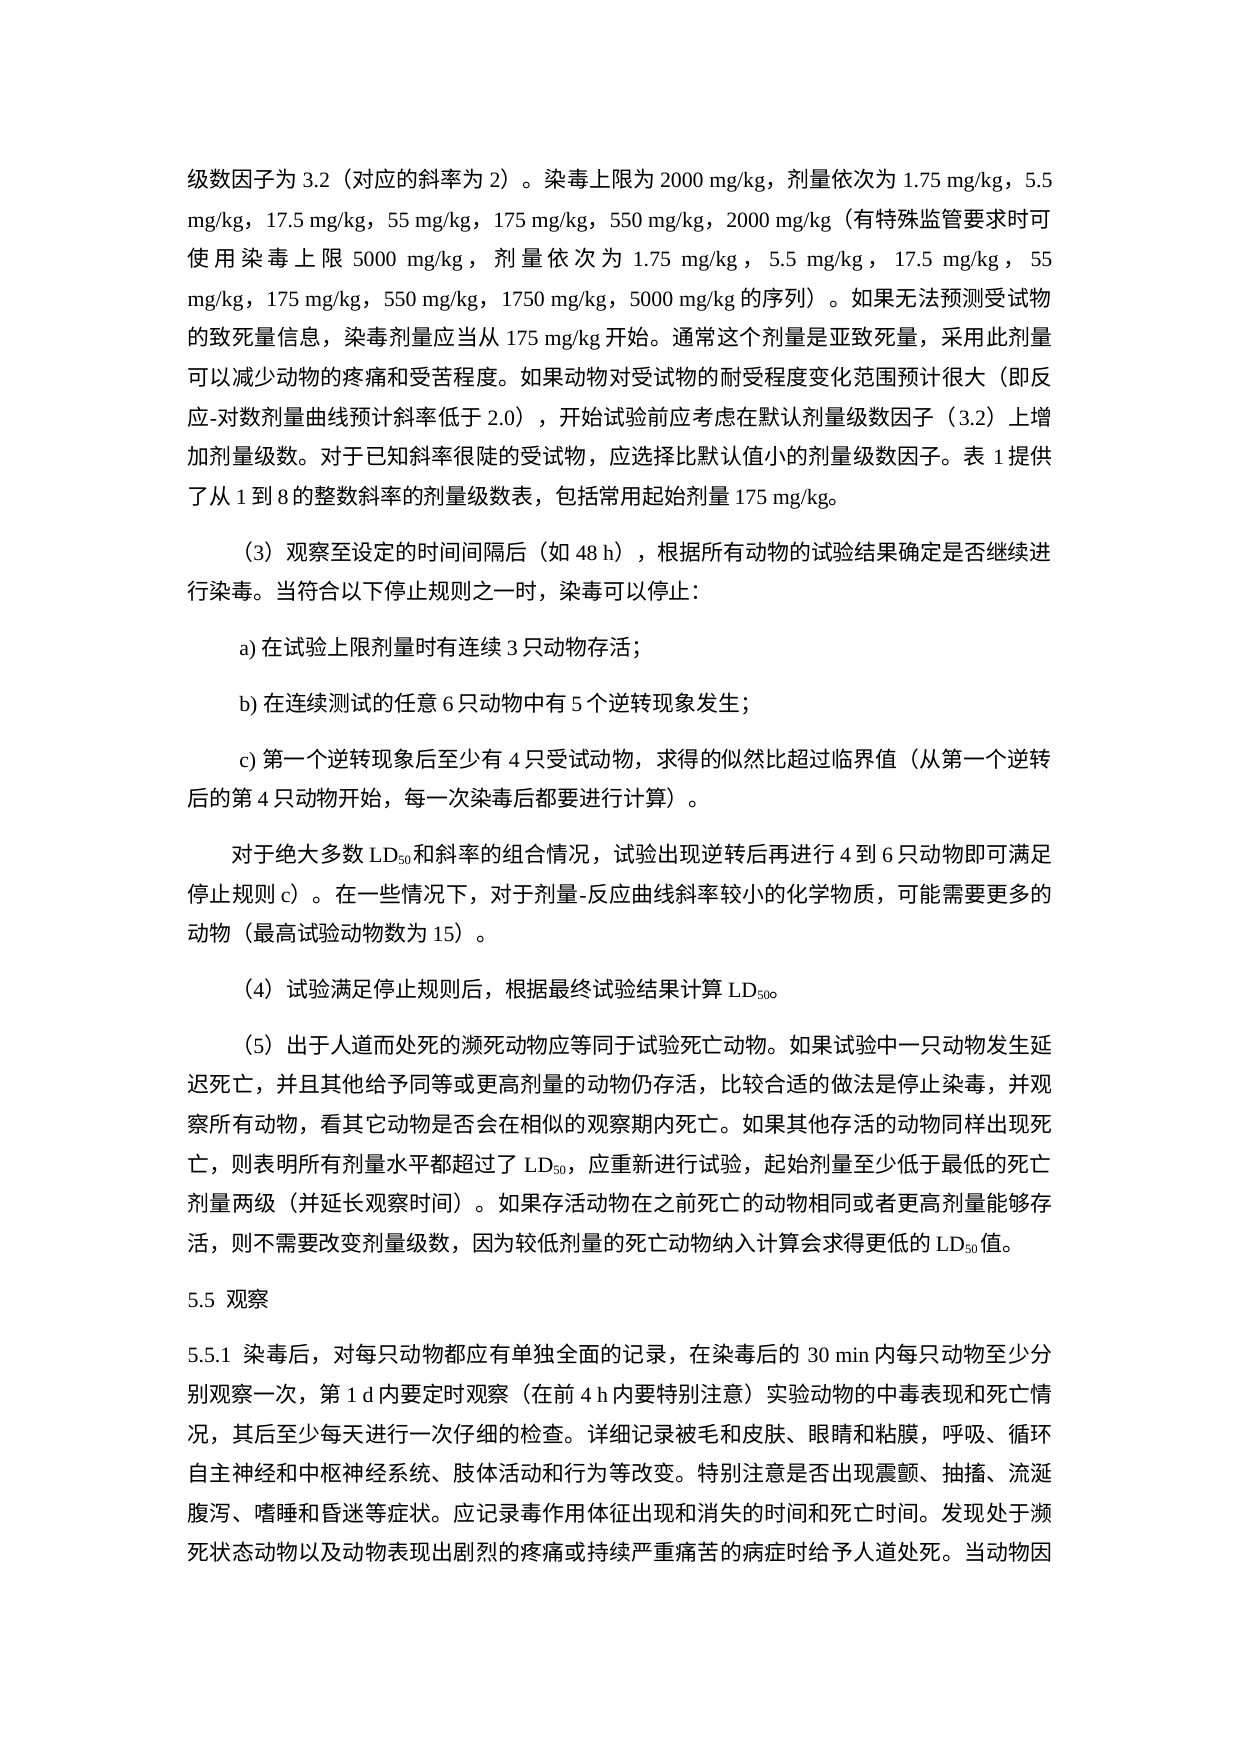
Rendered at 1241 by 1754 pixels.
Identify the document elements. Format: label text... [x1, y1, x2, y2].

text （4）试验满足停止规则后，根据最终试验结果计算LD50。 [187, 972, 1053, 1004]
text a) 在试验上限剂量时有连续3只动物存活； [187, 630, 1053, 662]
text c) 第一个逆转现象后至少有4只受试动物，求得的似然比超过临界值（从第一个逆转后的第4只动物开始，每一次染毒后都要进行计算）。 [187, 742, 1053, 813]
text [187, 1337, 1053, 1567]
text （5）出于人道而处死的濒死动物应等同于试验死亡动物。如果试验中一只动物发生延迟死亡，并且其他给予同等或更高剂量的动物仍存活，比较合适的做法是停止染毒，并观察所有动物，看其它动物是否会在相似的观察期内死亡。如果其他存活的动物同样出现死亡，则表明所有剂量水平都超过了LD50，应重新进行试验，起始剂量至少低于最低的死亡剂量两级（并延长观察时间）。如果存活动物在之前死亡的动物相同或者更高剂量能够存活，则不需要改变剂量级数，因为较低剂量的死亡动物纳入计算会求得更低的LD50值。 [187, 1028, 1053, 1257]
text （3）观察至设定的时间间隔后（如48 h），根据所有动物的试验结果确定是否继续进行染毒。当符合以下停止规则之一时，染毒可以停止： [187, 534, 1053, 606]
text 对于绝大多数LD50和斜率的组合情况，试验出现逆转后再进行4到6只动物即可满足停止规则c）。在一些情况下，对于剂量-反应曲线斜率较小的化学物质，可能需要更多的动物（最高试验动物数为15）。 [187, 837, 1053, 948]
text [187, 162, 1053, 510]
text 5.5 观察 [187, 1282, 1053, 1313]
text b) 在连续测试的任意6只动物中有5个逆转现象发生； [187, 686, 1053, 717]
